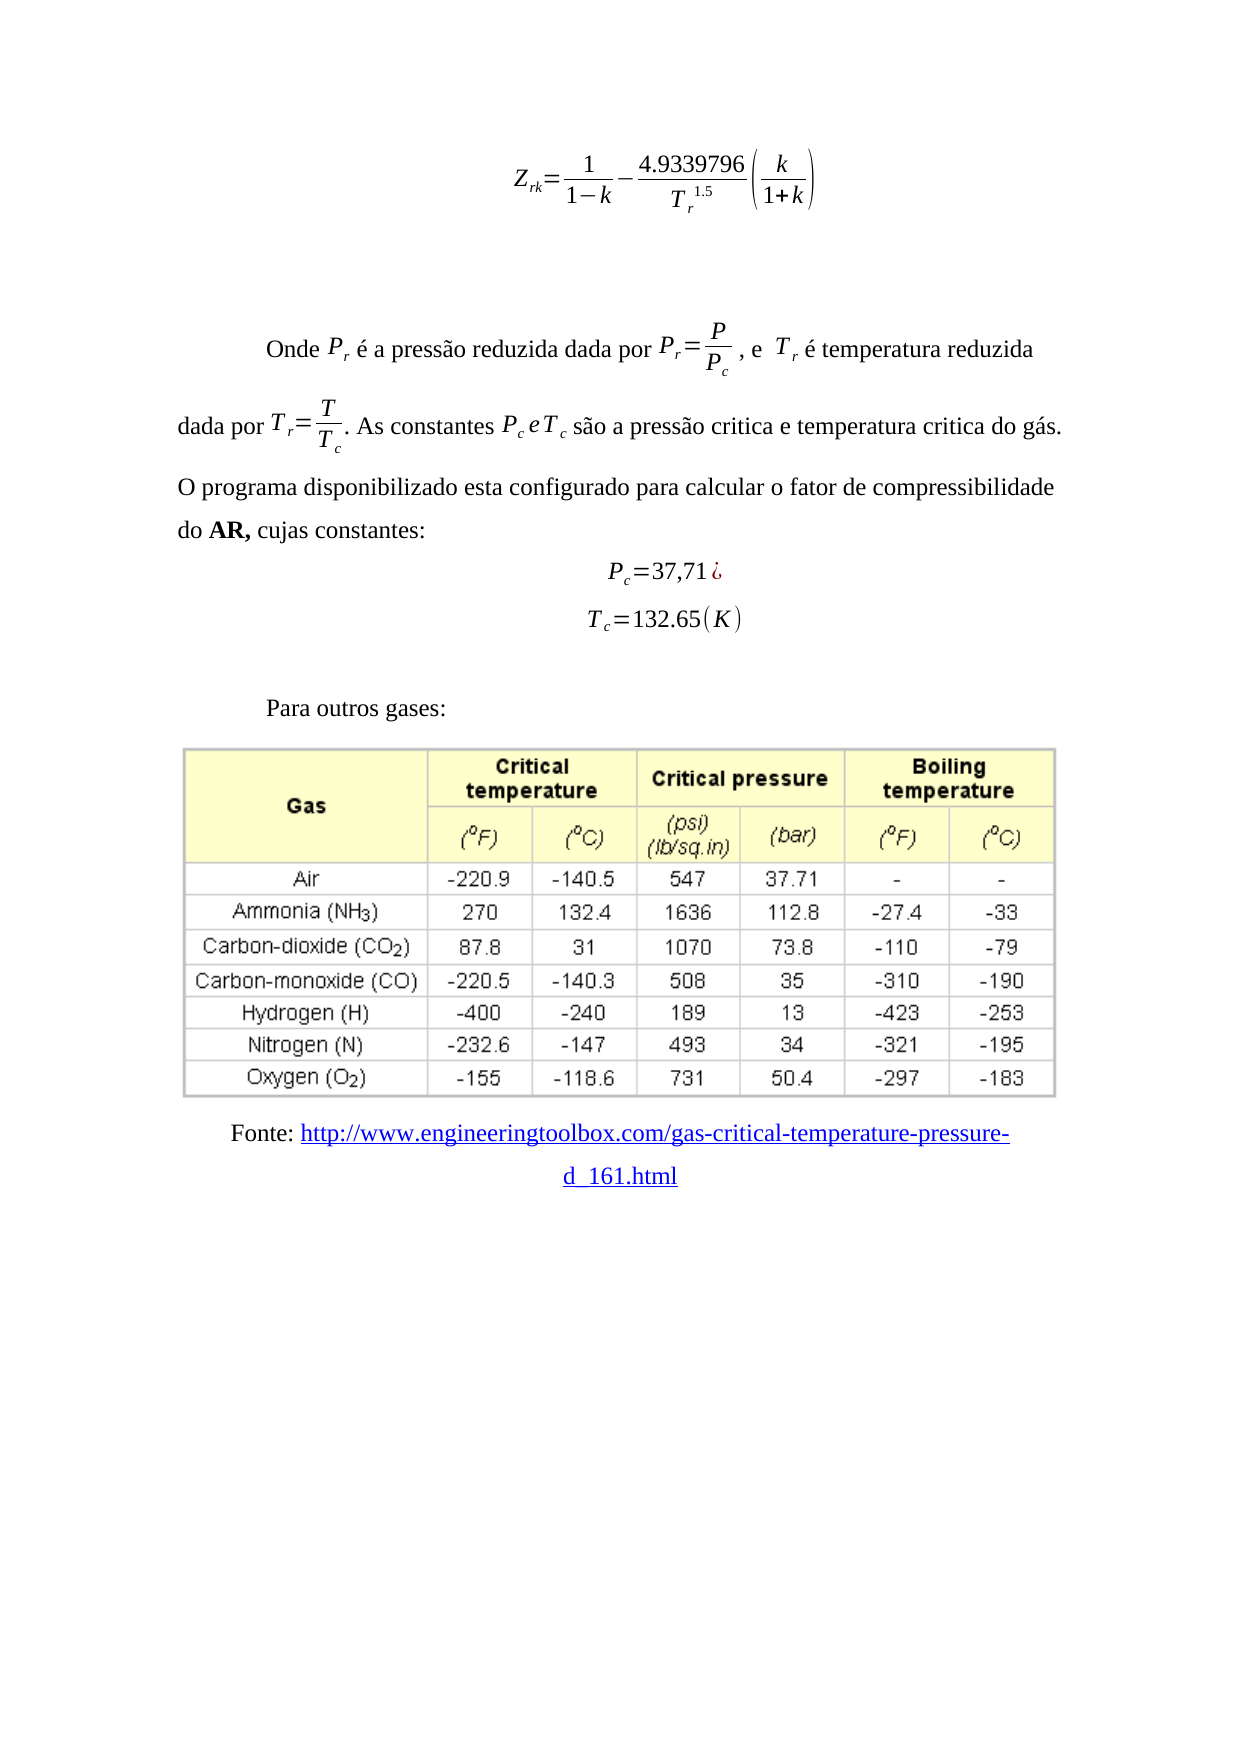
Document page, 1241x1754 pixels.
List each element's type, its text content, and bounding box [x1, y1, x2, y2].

text Onde é a pressão reduzida dada por , e é temperatura reduzida dada por . As constantes são a pressão critica e temperatura critica do gás. O programa disponibilizado esta configurado para calcular o fator de compressibilidade do AR, cujas constantes: [177, 317, 1063, 543]
text Fonte: http://www.engineeringtoolbox.com/gas-critical-temperature-pressure-d_161.html [177, 1118, 1063, 1189]
text Para outros gases: [177, 693, 1063, 722]
picture [177, 736, 1064, 1104]
